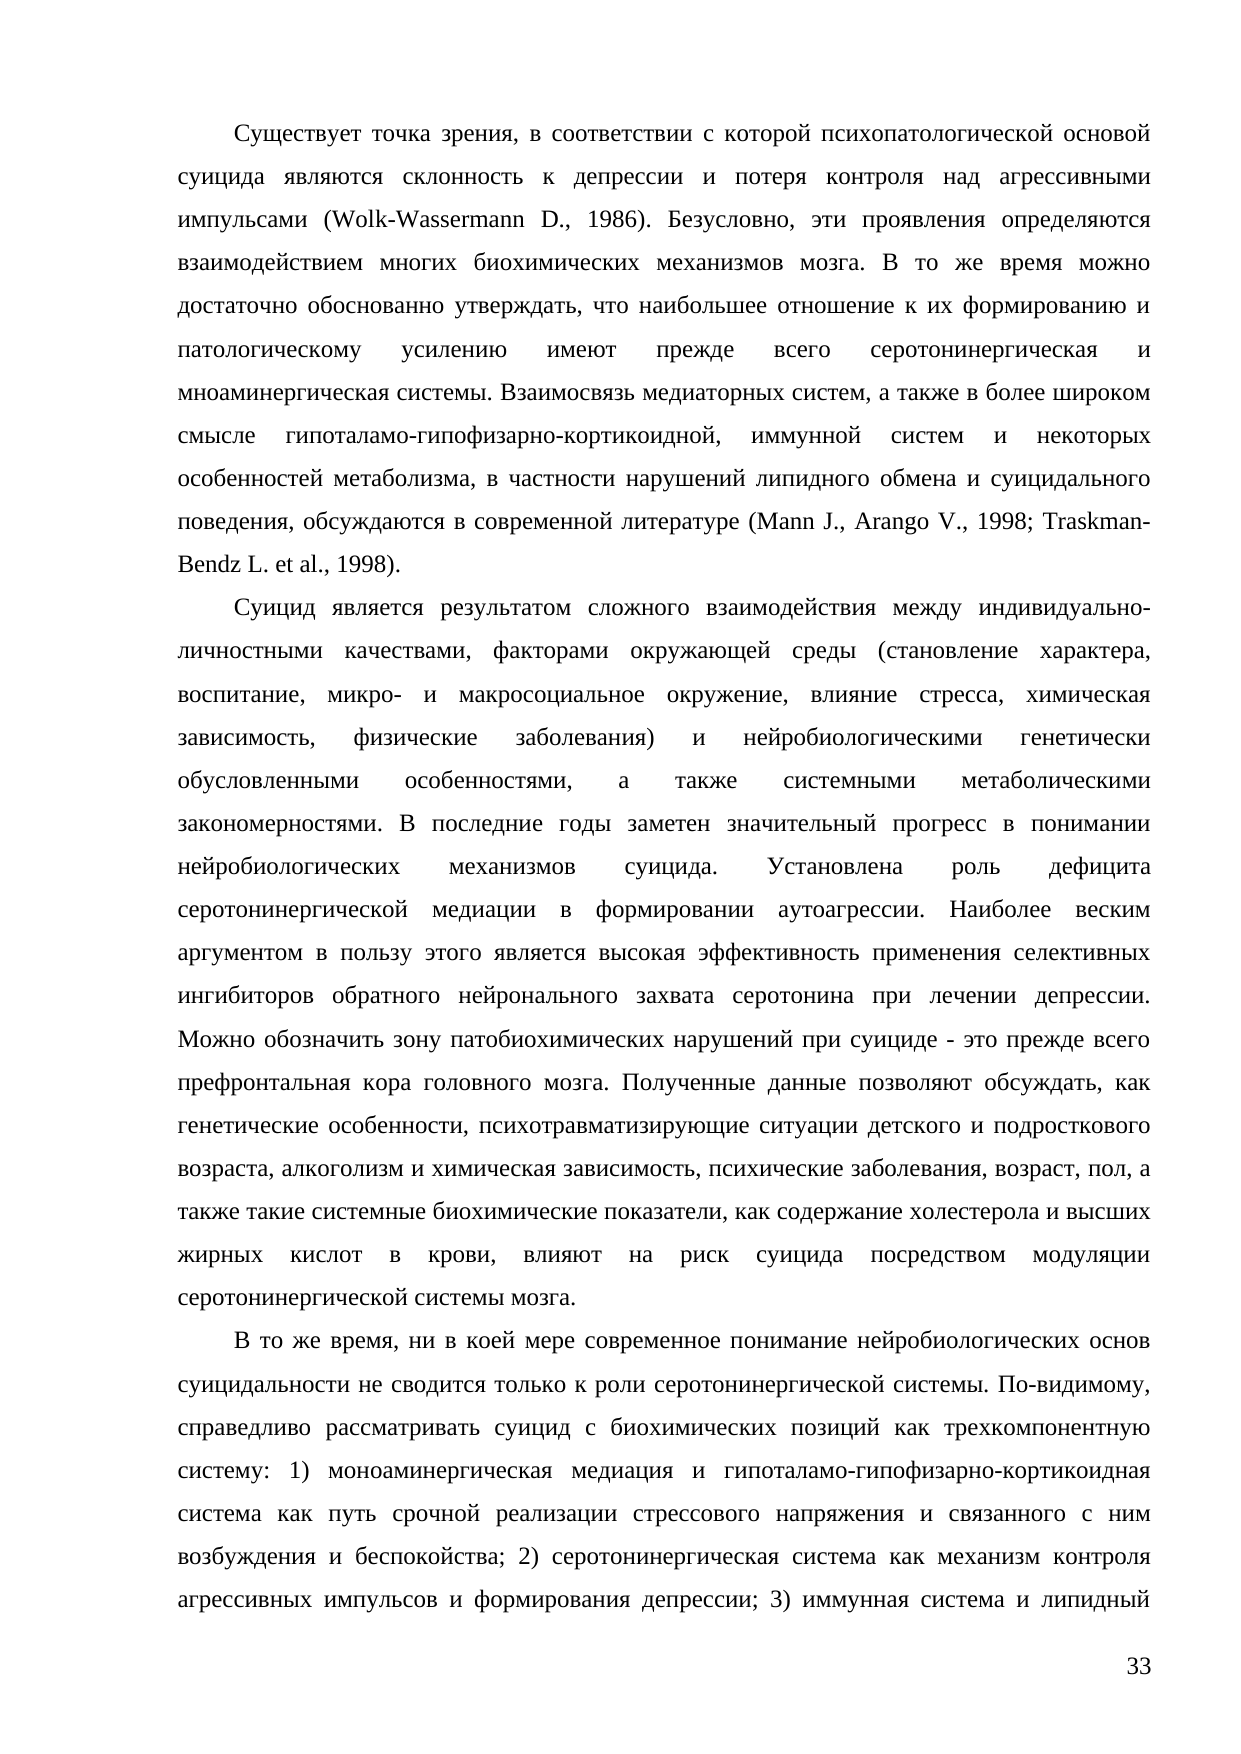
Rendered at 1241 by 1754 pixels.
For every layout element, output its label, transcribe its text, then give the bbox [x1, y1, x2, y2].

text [177, 1326, 1152, 1613]
text Суицид является результатом сложного взаимодействия между индивидуально-личностными качествами, факторами окружающей среды (становление характера, воспитание, микро- и макросоциальное окружение, влияние стресса, химическая зависимость, физические заболевания) и нейробиологическими генетически обусловленными особенностями, а также системными метаболическими закономерностями. В последние годы заметен значительный прогресс в понимании нейробиологических механизмов суицида. Установлена роль дефицита серотонинергической медиации в формировании аутоагрессии. Наиболее веским аргументом в пользу этого является высокая эффективность применения селективных ингибиторов обратного нейронального захвата серотонина при лечении депрессии. Можно обозначить зону патобиохимических нарушений при суициде - это прежде всего префронтальная кора головного мозга. Полученные данные позволяют обсуждать, как генетические особенности, психотравматизирующие ситуации детского и подросткового возраста, алкоголизм и химическая зависимость, психические заболевания, возраст, пол, а также такие системные биохимические показатели, как содержание холестерола и высших жирных кислот в крови, влияют на риск суицида посредством модуляции серотонинергической системы мозга. [177, 592, 1152, 1311]
text Существует точка зрения, в соответствии с которой психопатологической основой суицида являются склонность к депрессии и потеря контроля над агрессивными импульсами (Wolk-Wassermann D., 1986). Безусловно, эти проявления определяются взаимодействием многих биохимических механизмов мозга. В то же время можно достаточно обоснованно утверждать, что наибольшее отношение к их формированию и патологическому усилению имеют прежде всего серотонинергическая и мноаминергическая системы. Взаимосвязь медиаторных систем, а также в более широком смысле гипоталамо-гипофизарно-кортикоидной, иммунной систем и некоторых особенностей метаболизма, в частности нарушений липидного обмена и суицидального поведения, обсуждаются в современной литературе (Mann J., Arango V., 1998; Traskman-Bendz L. et al., 1998). [177, 118, 1152, 578]
